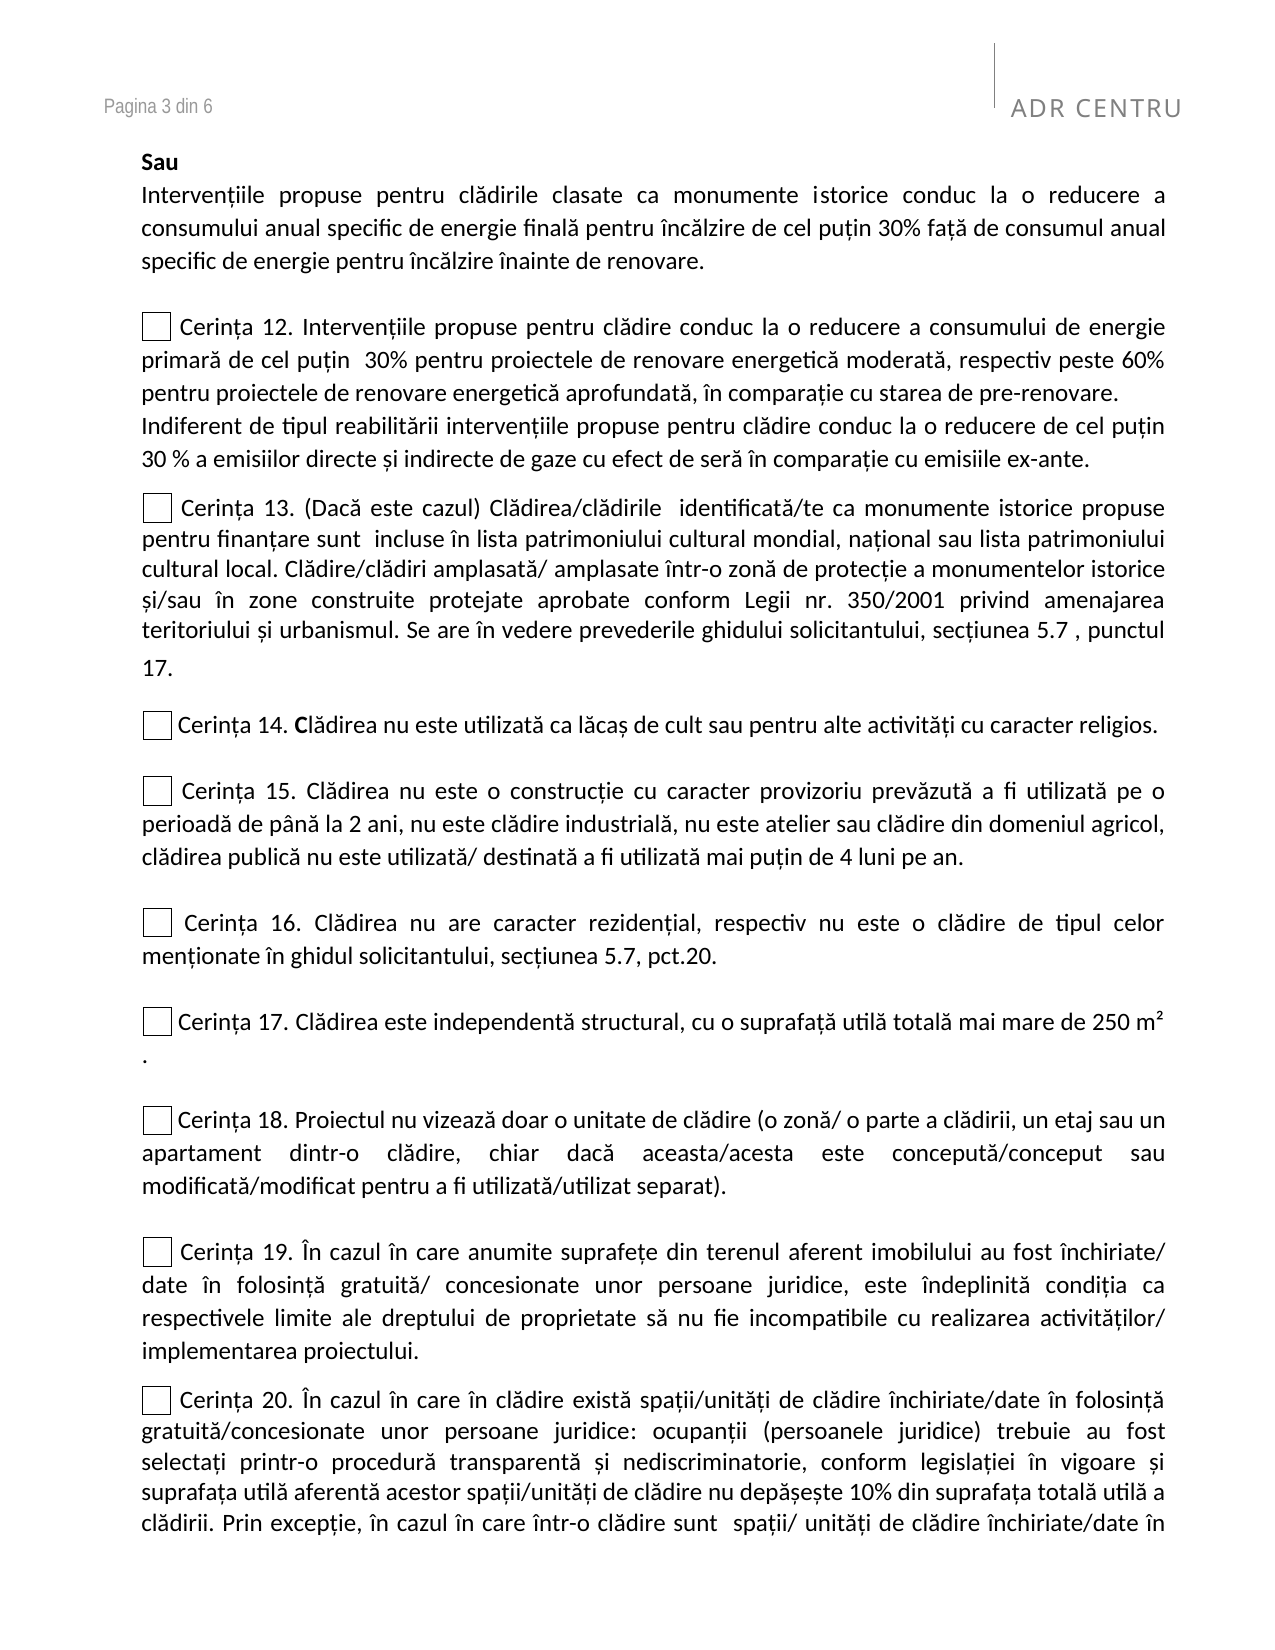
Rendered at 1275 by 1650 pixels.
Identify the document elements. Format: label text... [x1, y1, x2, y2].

list Cerința 12. Intervențiile propuse pentru clădire conduc la o reducere a consumului de energie primară de cel puțin 30% pentru proiectele de renovare energetică moderată, respectiv peste 60% pentru proiectele de renovare energetică aprofundată, în comparație cu starea de pre-renovare. [141, 311, 1167, 407]
list Cerința 16. Clădirea nu are caracter rezidențial, respectiv nu este o clădire de tipul celor menționate în ghidul solicitantului, secțiunea 5.7, pct.20. [142, 907, 1167, 971]
list Indiferent de tipul reabilitării intervențiile propuse pentru clădire conduc la o reducere de cel puțin 30 % a emisiilor directe și indirecte de gaze cu efect de seră în comparație cu emisiile ex-ante. [141, 410, 1167, 473]
list Cerința 19. În cazul în care anumite suprafețe din terenul aferent imobilului au fost închiriate/ date în folosință gratuită/ concesionate unor persoane juridice, este îndeplinită condiția ca respectivele limite ale dreptului de proprietate să nu fie incompatibile cu realizarea activităților/ implementarea proiectului. [142, 1236, 1167, 1366]
list Cerința 18. Proiectul nu vizează doar o unitate de clădire (o zonă/ o parte a clădirii, un etaj sau un apartament dintr-o clădire, chiar dacă aceasta/acesta este concepută/conceput sau modificată/modificat pentru a fi utilizată/utilizat separat). [142, 1104, 1167, 1201]
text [141, 1384, 1167, 1537]
list Cerința 15. Clădirea nu este o construcție cu caracter provizoriu prevăzută a fi utilizată pe o perioadă de până la 2 ani, nu este clădire industrială, nu este atelier sau clădire din domeniul agricol, clădirea publică nu este utilizată/ destinată a fi utilizată mai puțin de 4 luni pe an. [142, 775, 1167, 872]
text Cerința 13. (Dacă este cazul) Clădirea/clădirile identificată/te ca monumente istorice propuse pentru finanțare sunt incluse în lista patrimoniului cultural mondial, național sau lista patrimoniului cultural local. Clădire/clădiri amplasată/ amplasate într-o zonă de protecție a monumentelor istorice și/sau în zone construite protejate aprobate conform Legii nr. 350/2001 privind amenajarea teritoriului și urbanismul. Se are în vedere prevederile ghidului solicitantului, secțiunea 5.7 , punctul 17. [142, 492, 1167, 684]
list Sau [141, 146, 1167, 177]
list Cerința 14. Clădirea nu este utilizată ca lăcaș de cult sau pentru alte activități cu caracter religios. [142, 709, 1167, 740]
list Cerința 17. Clădirea este independentă structural, cu o suprafață utilă totală mai mare de 250 m² . [142, 1006, 1167, 1069]
list Intervențiile propuse pentru clădirile clasate ca monumente istorice conduc la o reducere a consumului anual specific de energie finală pentru încălzire de cel puțin 30% față de consumul anual specific de energie pentru încălzire înainte de renovare. [141, 179, 1167, 276]
